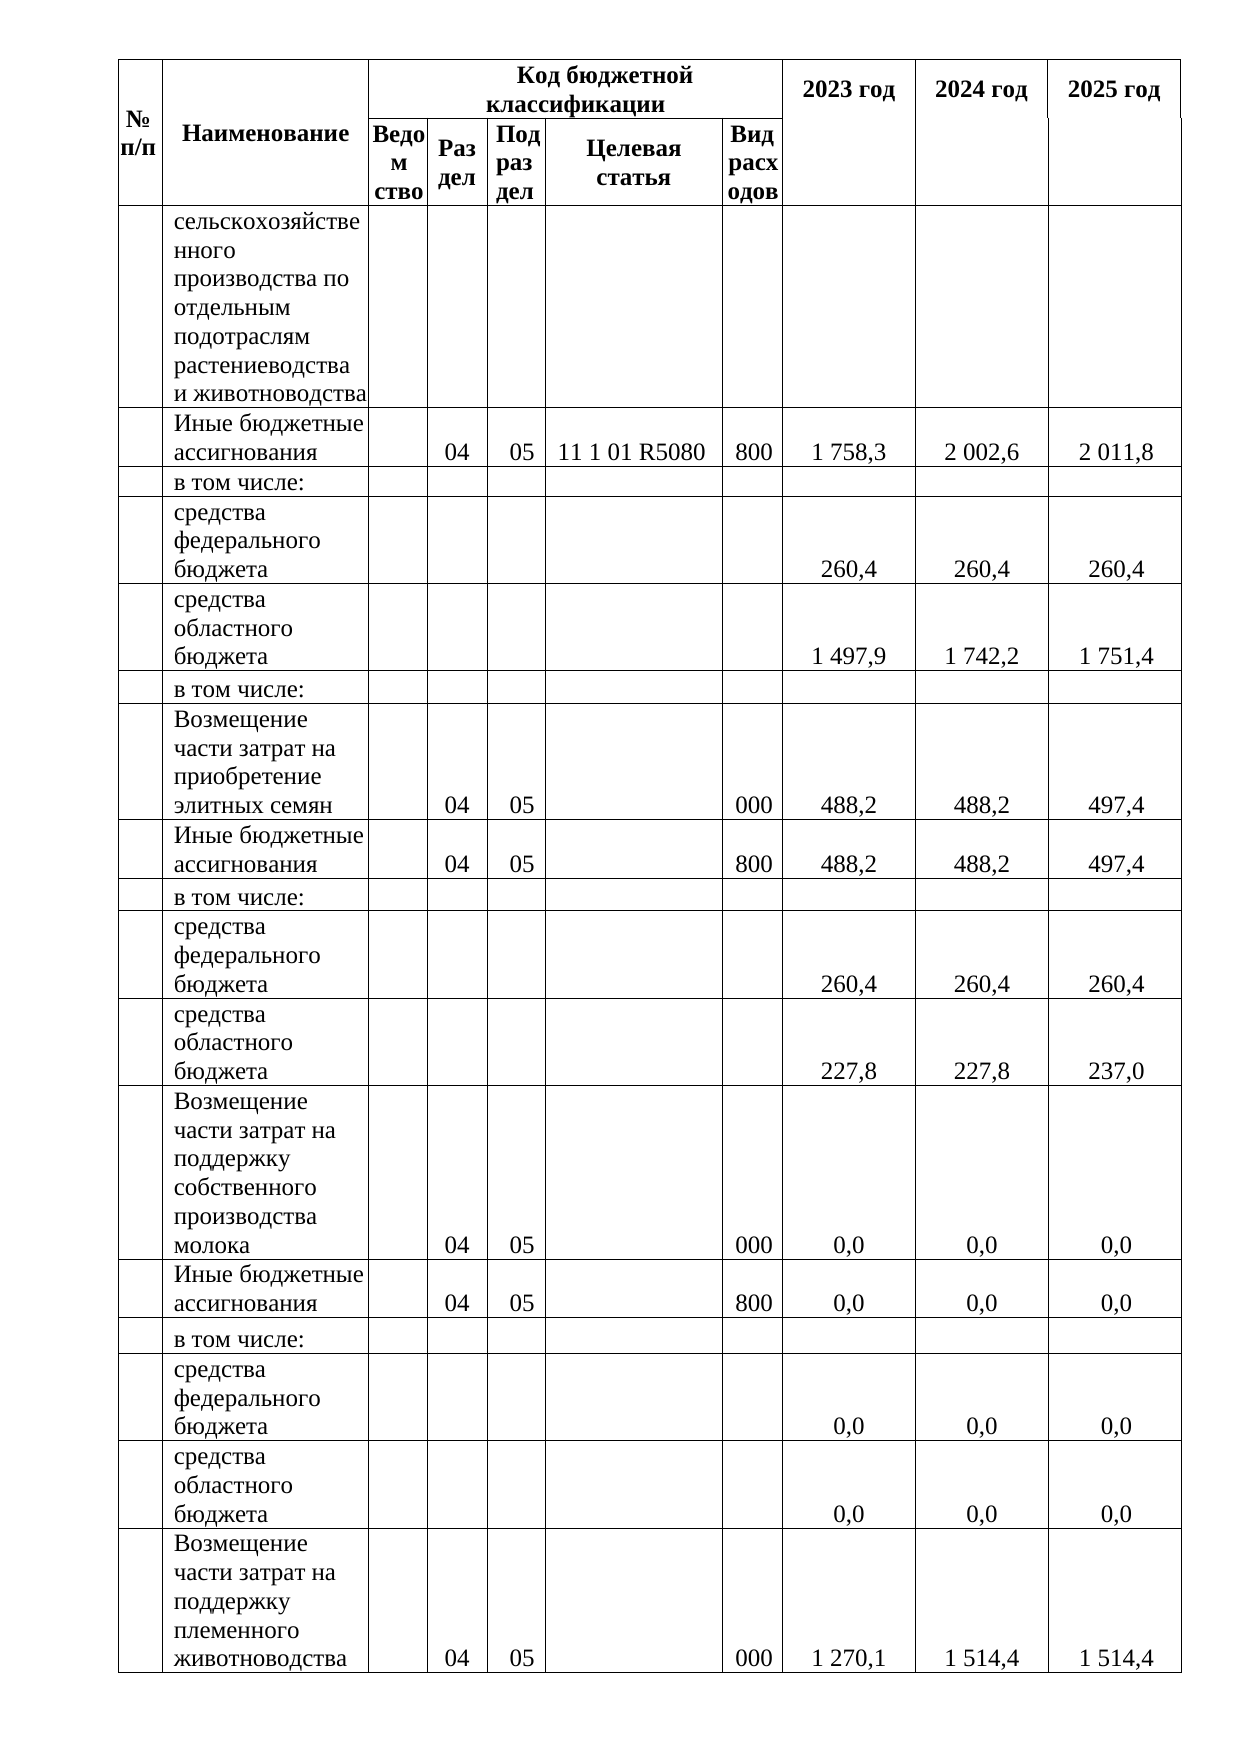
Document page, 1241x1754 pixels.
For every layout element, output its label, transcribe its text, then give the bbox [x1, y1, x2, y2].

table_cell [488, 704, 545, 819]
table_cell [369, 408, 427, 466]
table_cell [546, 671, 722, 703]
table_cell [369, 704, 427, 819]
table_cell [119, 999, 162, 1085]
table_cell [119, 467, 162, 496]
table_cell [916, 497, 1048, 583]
table_cell Раз дел [428, 119, 487, 205]
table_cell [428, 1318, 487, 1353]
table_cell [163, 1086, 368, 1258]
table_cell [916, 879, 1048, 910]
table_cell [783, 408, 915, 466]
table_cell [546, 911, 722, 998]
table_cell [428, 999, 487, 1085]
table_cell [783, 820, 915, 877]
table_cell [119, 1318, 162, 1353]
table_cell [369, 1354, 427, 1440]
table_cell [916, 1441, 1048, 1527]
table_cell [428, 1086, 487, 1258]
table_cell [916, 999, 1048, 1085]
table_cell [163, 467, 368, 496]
table_cell [783, 118, 915, 205]
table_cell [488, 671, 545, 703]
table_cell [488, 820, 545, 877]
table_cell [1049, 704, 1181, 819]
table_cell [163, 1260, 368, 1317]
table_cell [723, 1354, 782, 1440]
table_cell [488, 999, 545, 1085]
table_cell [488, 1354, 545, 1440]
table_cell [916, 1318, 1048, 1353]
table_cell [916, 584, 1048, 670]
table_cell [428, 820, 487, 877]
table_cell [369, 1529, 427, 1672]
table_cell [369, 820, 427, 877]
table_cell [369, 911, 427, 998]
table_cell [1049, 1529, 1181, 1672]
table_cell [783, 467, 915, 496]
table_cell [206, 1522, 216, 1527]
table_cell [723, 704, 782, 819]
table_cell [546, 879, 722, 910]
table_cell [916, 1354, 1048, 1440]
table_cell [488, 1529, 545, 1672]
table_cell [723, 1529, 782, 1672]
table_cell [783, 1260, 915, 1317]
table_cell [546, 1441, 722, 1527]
table_header Код бюджетной классификации [369, 60, 782, 118]
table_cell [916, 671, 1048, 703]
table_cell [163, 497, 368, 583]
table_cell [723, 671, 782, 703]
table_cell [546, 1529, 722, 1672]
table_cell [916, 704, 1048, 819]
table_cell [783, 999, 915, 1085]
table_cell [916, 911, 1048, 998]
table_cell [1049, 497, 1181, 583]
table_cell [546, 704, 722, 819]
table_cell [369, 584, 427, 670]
table_cell [916, 118, 1048, 205]
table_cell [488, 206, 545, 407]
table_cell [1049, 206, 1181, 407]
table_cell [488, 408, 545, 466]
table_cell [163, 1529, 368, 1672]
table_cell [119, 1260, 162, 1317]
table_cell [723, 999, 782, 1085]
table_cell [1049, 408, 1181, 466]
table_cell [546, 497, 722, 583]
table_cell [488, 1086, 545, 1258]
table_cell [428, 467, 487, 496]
table_cell Под раз дел [488, 119, 545, 205]
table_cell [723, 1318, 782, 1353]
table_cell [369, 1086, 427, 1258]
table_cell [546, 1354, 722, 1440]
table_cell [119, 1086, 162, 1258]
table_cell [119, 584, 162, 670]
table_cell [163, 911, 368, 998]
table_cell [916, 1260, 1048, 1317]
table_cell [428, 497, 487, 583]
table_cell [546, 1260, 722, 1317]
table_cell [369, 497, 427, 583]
table_header 2025 год [1048, 60, 1180, 118]
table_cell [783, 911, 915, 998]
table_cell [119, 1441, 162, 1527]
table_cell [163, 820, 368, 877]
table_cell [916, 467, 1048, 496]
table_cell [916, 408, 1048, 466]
table_header 2024 год [916, 60, 1047, 118]
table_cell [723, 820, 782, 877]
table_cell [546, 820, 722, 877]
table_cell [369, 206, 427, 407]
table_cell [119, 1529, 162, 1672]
table_header 2023 год [783, 60, 915, 118]
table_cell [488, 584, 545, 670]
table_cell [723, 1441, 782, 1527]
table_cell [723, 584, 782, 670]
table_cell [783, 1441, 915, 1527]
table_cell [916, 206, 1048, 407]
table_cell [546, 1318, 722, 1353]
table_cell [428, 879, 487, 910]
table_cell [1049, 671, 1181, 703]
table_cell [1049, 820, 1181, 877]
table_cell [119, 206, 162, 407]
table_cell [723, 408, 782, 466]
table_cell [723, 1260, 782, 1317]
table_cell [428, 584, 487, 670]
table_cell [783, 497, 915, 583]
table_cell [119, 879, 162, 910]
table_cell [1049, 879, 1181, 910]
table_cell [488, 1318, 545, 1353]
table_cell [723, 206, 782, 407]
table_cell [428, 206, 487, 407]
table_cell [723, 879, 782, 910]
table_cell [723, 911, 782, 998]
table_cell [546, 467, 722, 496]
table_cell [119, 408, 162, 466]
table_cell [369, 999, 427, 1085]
table_header № п/п [119, 60, 162, 205]
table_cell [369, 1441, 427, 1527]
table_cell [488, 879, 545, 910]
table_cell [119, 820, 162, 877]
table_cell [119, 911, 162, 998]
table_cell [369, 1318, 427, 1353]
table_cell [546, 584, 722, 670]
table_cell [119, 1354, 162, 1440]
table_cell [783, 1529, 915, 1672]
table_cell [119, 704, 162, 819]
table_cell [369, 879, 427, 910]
table_header Наименование [163, 60, 368, 205]
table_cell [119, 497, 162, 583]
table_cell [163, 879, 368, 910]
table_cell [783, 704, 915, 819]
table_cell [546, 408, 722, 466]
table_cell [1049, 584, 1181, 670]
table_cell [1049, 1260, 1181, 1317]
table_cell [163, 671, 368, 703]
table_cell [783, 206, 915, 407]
table_cell Вид расходов [723, 119, 782, 205]
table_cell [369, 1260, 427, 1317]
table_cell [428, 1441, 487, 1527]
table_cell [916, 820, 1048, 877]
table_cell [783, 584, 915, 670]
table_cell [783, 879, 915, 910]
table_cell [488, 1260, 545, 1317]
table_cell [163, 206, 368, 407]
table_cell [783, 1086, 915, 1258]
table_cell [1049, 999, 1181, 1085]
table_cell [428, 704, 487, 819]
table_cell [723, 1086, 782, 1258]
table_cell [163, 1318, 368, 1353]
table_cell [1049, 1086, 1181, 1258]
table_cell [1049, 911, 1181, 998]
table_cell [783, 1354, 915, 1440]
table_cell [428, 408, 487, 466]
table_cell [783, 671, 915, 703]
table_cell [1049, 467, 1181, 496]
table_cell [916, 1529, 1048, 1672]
table_cell Целевая статья [546, 119, 722, 205]
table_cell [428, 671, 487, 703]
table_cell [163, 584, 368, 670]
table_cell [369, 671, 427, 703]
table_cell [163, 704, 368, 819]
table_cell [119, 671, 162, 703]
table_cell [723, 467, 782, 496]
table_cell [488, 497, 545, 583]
table_cell [1049, 118, 1181, 205]
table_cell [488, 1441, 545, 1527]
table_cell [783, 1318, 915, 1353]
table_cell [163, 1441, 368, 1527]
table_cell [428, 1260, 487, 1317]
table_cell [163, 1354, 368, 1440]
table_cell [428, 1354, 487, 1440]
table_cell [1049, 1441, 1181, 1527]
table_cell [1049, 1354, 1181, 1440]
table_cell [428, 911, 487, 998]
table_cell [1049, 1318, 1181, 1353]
table_cell Ведом ство [369, 119, 427, 205]
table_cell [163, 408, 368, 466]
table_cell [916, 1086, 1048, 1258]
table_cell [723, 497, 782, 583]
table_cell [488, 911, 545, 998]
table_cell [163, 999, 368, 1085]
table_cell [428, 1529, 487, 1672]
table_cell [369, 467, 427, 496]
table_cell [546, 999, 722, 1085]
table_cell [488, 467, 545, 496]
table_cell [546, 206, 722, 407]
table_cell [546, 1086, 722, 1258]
